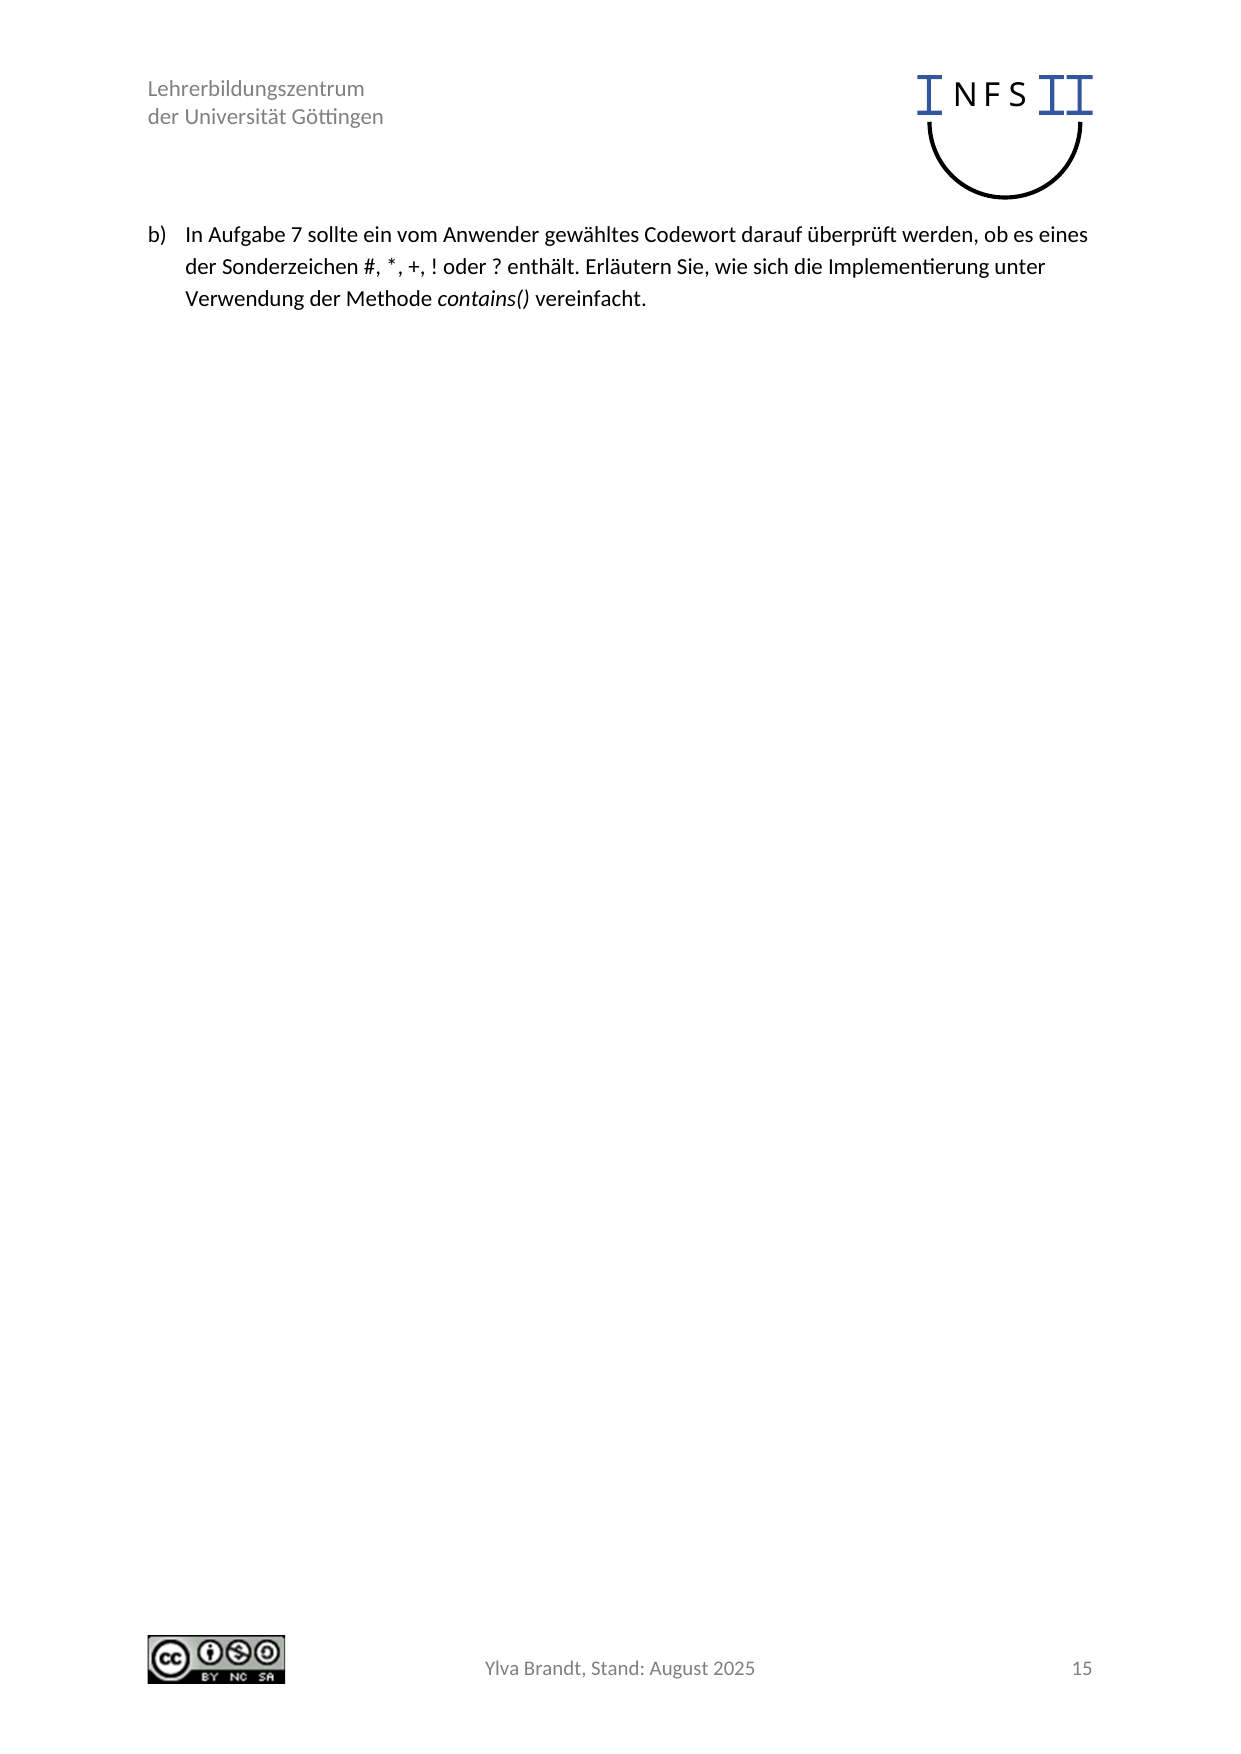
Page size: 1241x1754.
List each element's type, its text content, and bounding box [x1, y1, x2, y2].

list In Aufgabe 7 sollte ein vom Anwender gewähltes Codewort darauf überprüft werden, ob es eines der Sonderzeichen #, *, +, ! oder ? enthält. Erläutern Sie, wie sich die Implementierung unter Verwendung der Methode contains() vereinfacht. [148, 220, 1093, 312]
picture [147, 1635, 286, 1684]
